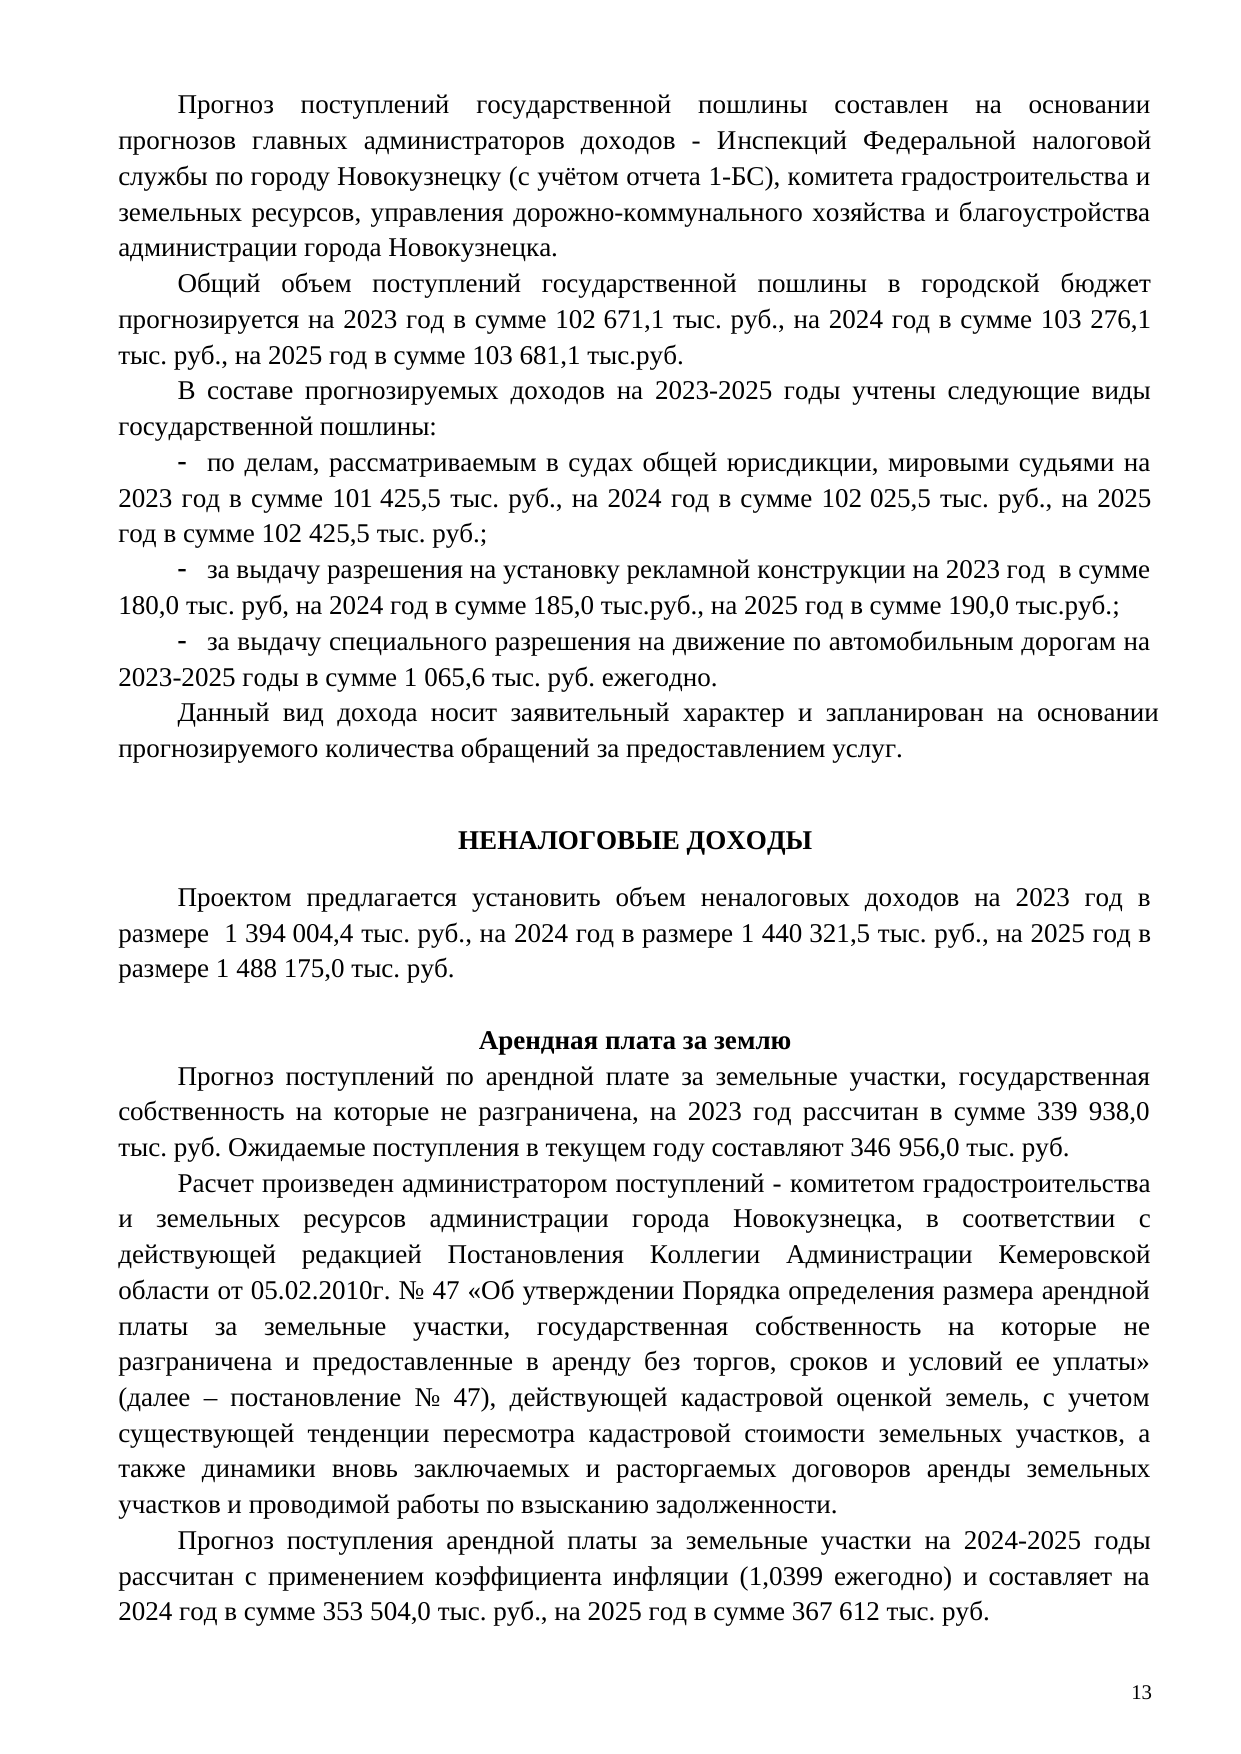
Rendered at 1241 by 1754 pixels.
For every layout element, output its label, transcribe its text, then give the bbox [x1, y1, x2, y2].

text Прогноз поступлений по арендной плате за земельные участки, государственная собственность на которые не разграничена, на 2023 год рассчитан в сумме 339 938,0 тыс. руб. Ожидаемые поступления в текущем году составляют 346 956,0 тыс. руб. [118, 1059, 1152, 1162]
list за выдачу разрешения на установку рекламной конструкции на 2023 год в сумме 180,0 тыс. руб, на 2024 год в сумме 185,0 тыс.руб., на 2025 год в сумме 190,0 тыс.руб.; [118, 553, 1152, 620]
text Арендная плата за землю [118, 1024, 1152, 1055]
list за выдачу специального разрешения на движение по автомобильным дорогам на 2023-2025 годы в сумме 1 065,6 тыс. руб. ежегодно. [118, 625, 1152, 692]
text Данный вид дохода носит заявительный характер и запланирован на основании прогнозируемого количества обращений за предоставлением услуг. [118, 696, 1160, 763]
list по делам, рассматриваемым в судах общей юрисдикции, мировыми судьями на 2023 год в сумме 101 425,5 тыс. руб., на 2024 год в сумме 102 025,5 тыс. руб., на 2025 год в сумме 102 425,5 тыс. руб.; [118, 446, 1152, 549]
text Прогноз поступления арендной платы за земельные участки на 2024-2025 годы рассчитан с применением коэффициента инфляции (1,0399 ежегодно) и составляет на 2024 год в сумме 353 504,0 тыс. руб., на 2025 год в сумме 367 612 тыс. руб. [118, 1524, 1152, 1627]
text Прогноз поступлений государственной пошлины составлен на основании прогнозов главных администраторов доходов - Инспекций Федеральной налоговой службы по городу Новокузнецку (с учётом отчета 1-БС), комитета градостроительства и земельных ресурсов, управления дорожно-коммунального хозяйства и благоустройства администрации города Новокузнецка. [118, 89, 1152, 263]
text Проектом предлагается установить объем неналоговых доходов на 2023 год в размере 1 394 004,4 тыс. руб., на 2024 год в размере 1 440 321,5 тыс. руб., на 2025 год в размере 1 488 175,0 тыс. руб. [118, 881, 1152, 983]
text В составе прогнозируемых доходов на 2023-2025 годы учтены следующие виды государственной пошлины: [118, 374, 1152, 441]
text НЕНАЛОГОВЫЕ ДОХОДЫ [118, 824, 1152, 856]
text Общий объем поступлений государственной пошлины в городской бюджет прогнозируется на 2023 год в сумме 102 671,1 тыс. руб., на 2024 год в сумме 103 276,1 тыс. руб., на 2025 год в сумме 103 681,1 тыс.руб. [118, 267, 1152, 370]
text Расчет произведен администратором поступлений - комитетом градостроительства и земельных ресурсов администрации города Новокузнецка, в соответствии с действующей редакцией Постановления Коллегии Администрации Кемеровской области от 05.02.2010г. № 47 «Об утверждении Порядка определения размера арендной платы за земельные участки, государственная собственность на которые не разграничена и предоставленные в аренду без торгов, сроков и условий ее уплаты» (далее – постановление № 47), действующей кадастровой оценкой земель, с учетом существующей тенденции пересмотра кадастровой стоимости земельных участков, а также динамики вновь заключаемых и расторгаемых договоров аренды земельных участков и проводимой работы по взысканию задолженности. [118, 1167, 1152, 1519]
